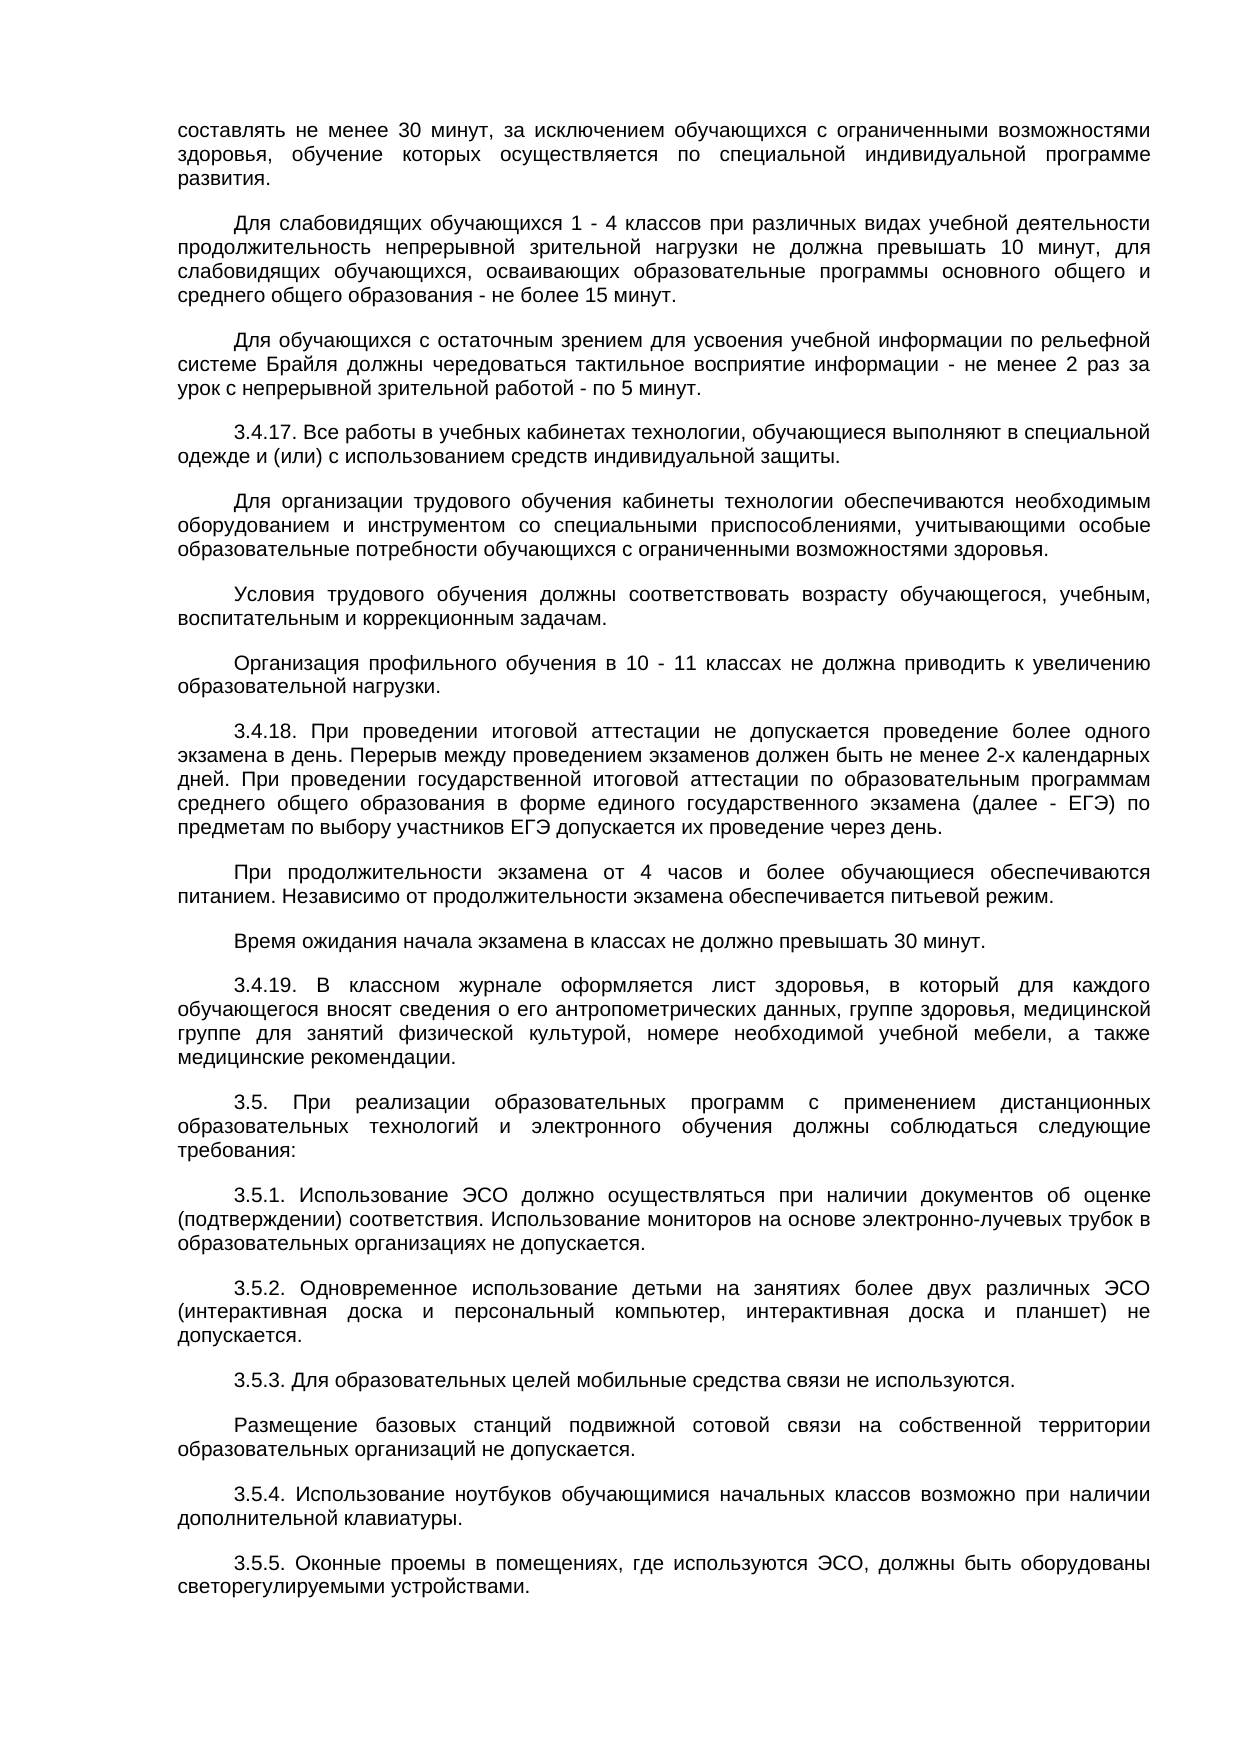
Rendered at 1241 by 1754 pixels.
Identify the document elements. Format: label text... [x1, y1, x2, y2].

text Организация профильного обучения в 10 - 11 классах не должна приводить к увеличению образовательной нагрузки. [177, 650, 1152, 698]
text Условия трудового обучения должны соответствовать возрасту обучающегося, учебным, воспитательным и коррекционным задачам. [177, 582, 1152, 629]
text При продолжительности экзамена от 4 часов и более обучающиеся обеспечиваются питанием. Независимо от продолжительности экзамена обеспечивается питьевой режим. [177, 860, 1152, 908]
text Для слабовидящих обучающихся 1 - 4 классов при различных видах учебной деятельности продолжительность непрерывной зрительной нагрузки не должна превышать 10 минут, для слабовидящих обучающихся, осваивающих образовательные программы основного общего и среднего общего образования - не более 15 минут. [177, 211, 1152, 307]
text 3.5.3. Для образовательных целей мобильные средства связи не используются. [177, 1368, 1152, 1392]
text 3.4.19. В классном журнале оформляется лист здоровья, в который для каждого обучающегося вносят сведения о его антропометрических данных, группе здоровья, медицинской группе для занятий физической культурой, номере необходимой учебной мебели, а также медицинские рекомендации. [177, 973, 1152, 1069]
text Размещение базовых станций подвижной сотовой связи на собственной территории образовательных организаций не допускается. [177, 1413, 1152, 1461]
text 3.5.2. Одновременное использование детьми на занятиях более двух различных ЭСО (интерактивная доска и персональный компьютер, интерактивная доска и планшет) не допускается. [177, 1275, 1152, 1347]
text 3.5.5. Оконные проемы в помещениях, где используются ЭСО, должны быть оборудованы светорегулируемыми устройствами. [177, 1550, 1152, 1598]
text 3.4.18. При проведении итоговой аттестации не допускается проведение более одного экзамена в день. Перерыв между проведением экзаменов должен быть не менее 2-х календарных дней. При проведении государственной итоговой аттестации по образовательным программам среднего общего образования в форме единого государственного экзамена (далее - ЕГЭ) по предметам по выбору участников ЕГЭ допускается их проведение через день. [177, 719, 1152, 839]
text 3.5.1. Использование ЭСО должно осуществляться при наличии документов об оценке (подтверждении) соответствия. Использование мониторов на основе электронно-лучевых трубок в образовательных организациях не допускается. [177, 1183, 1152, 1254]
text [177, 118, 1152, 190]
text Для обучающихся с остаточным зрением для усвоения учебной информации по рельефной системе Брайля должны чередоваться тактильное восприятие информации - не менее 2 раз за урок с непрерывной зрительной работой - по 5 минут. [177, 327, 1152, 399]
text Время ожидания начала экзамена в классах не должно превышать 30 минут. [177, 928, 1152, 952]
text 3.4.17. Все работы в учебных кабинетах технологии, обучающиеся выполняют в специальной одежде и (или) с использованием средств индивидуальной защиты. [177, 420, 1152, 468]
text Для организации трудового обучения кабинеты технологии обеспечиваются необходимым оборудованием и инструментом со специальными приспособлениями, учитывающими особые образовательные потребности обучающихся с ограниченными возможностями здоровья. [177, 489, 1152, 561]
text 3.5. При реализации образовательных программ с применением дистанционных образовательных технологий и электронного обучения должны соблюдаться следующие требования: [177, 1090, 1152, 1162]
text 3.5.4. Использование ноутбуков обучающимися начальных классов возможно при наличии дополнительной клавиатуры. [177, 1482, 1152, 1529]
